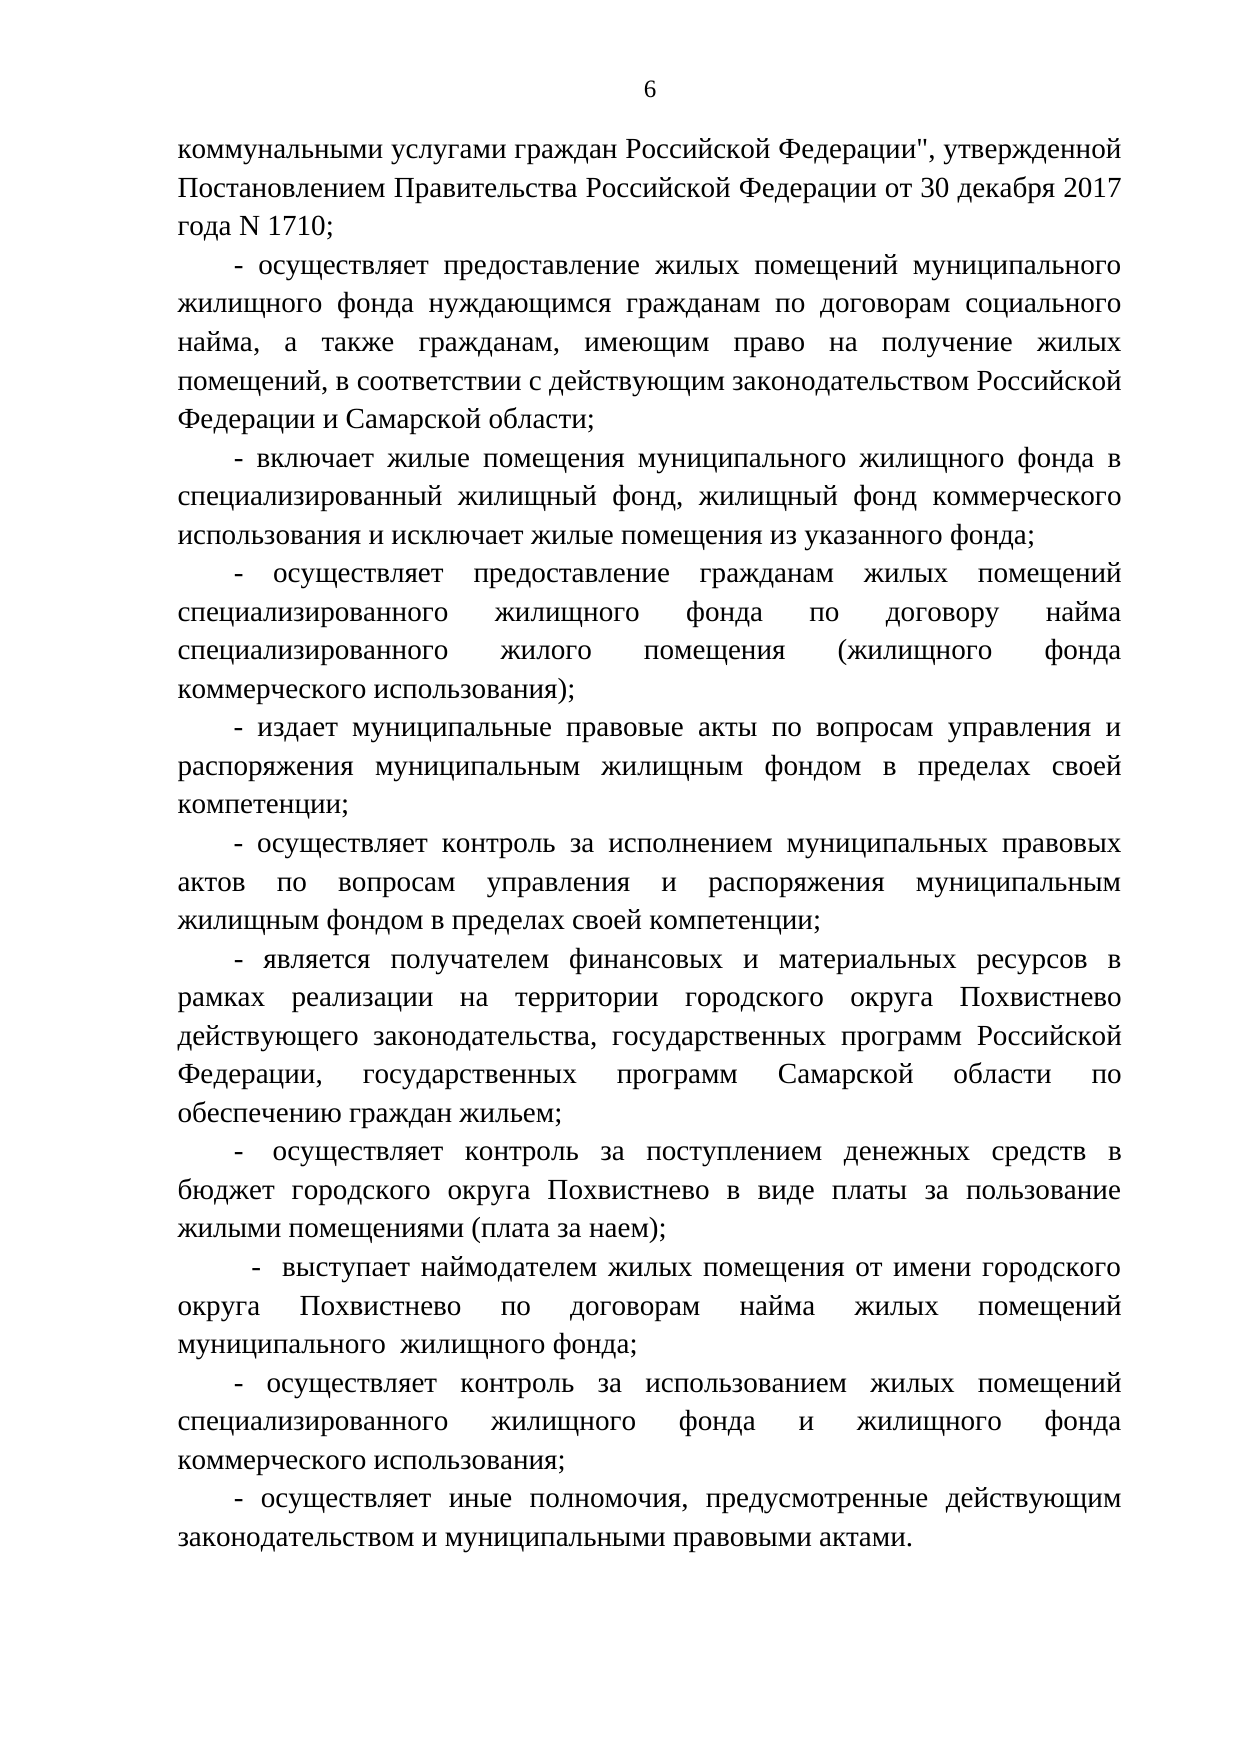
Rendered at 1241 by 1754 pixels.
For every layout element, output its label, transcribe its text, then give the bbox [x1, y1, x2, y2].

text - осуществляет иные полномочия, предусмотренные действующим законодательством и муниципальными правовыми актами. [177, 1480, 1122, 1552]
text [177, 131, 1122, 242]
text - осуществляет предоставление гражданам жилых помещений специализированного жилищного фонда по договору найма специализированного жилого помещения (жилищного фонда коммерческого использования); [177, 555, 1122, 704]
text - осуществляет контроль за поступлением денежных средств в бюджет городского округа Похвистнево в виде платы за пользование жилыми помещениями (плата за наем); [177, 1133, 1122, 1244]
text - осуществляет контроль за использованием жилых помещений специализированного жилищного фонда и жилищного фонда коммерческого использования; [177, 1365, 1122, 1475]
text - осуществляет контроль за исполнением муниципальных правовых актов по вопросам управления и распоряжения муниципальным жилищным фондом в пределах своей компетенции; [177, 825, 1122, 936]
text - включает жилые помещения муниципального жилищного фонда в специализированный жилищный фонд, жилищный фонд коммерческого использования и исключает жилые помещения из указанного фонда; [177, 440, 1122, 550]
text - является получателем финансовых и материальных ресурсов в рамках реализации на территории городского округа Похвистнево действующего законодательства, государственных программ Российской Федерации, государственных программ Самарской области по обеспечению граждан жильем; [177, 941, 1122, 1128]
text - осуществляет предоставление жилых помещений муниципального жилищного фонда нуждающимся гражданам по договорам социального найма, а также гражданам, имеющим право на получение жилых помещений, в соответствии с действующим законодательством Российской Федерации и Самарской области; [177, 247, 1122, 435]
text - издает муниципальные правовые акты по вопросам управления и распоряжения муниципальным жилищным фондом в пределах своей компетенции; [177, 709, 1122, 820]
text - выступает наймодателем жилых помещения от имени городского округа Похвистнево по договорам найма жилых помещений муниципального жилищного фонда; [177, 1249, 1122, 1360]
